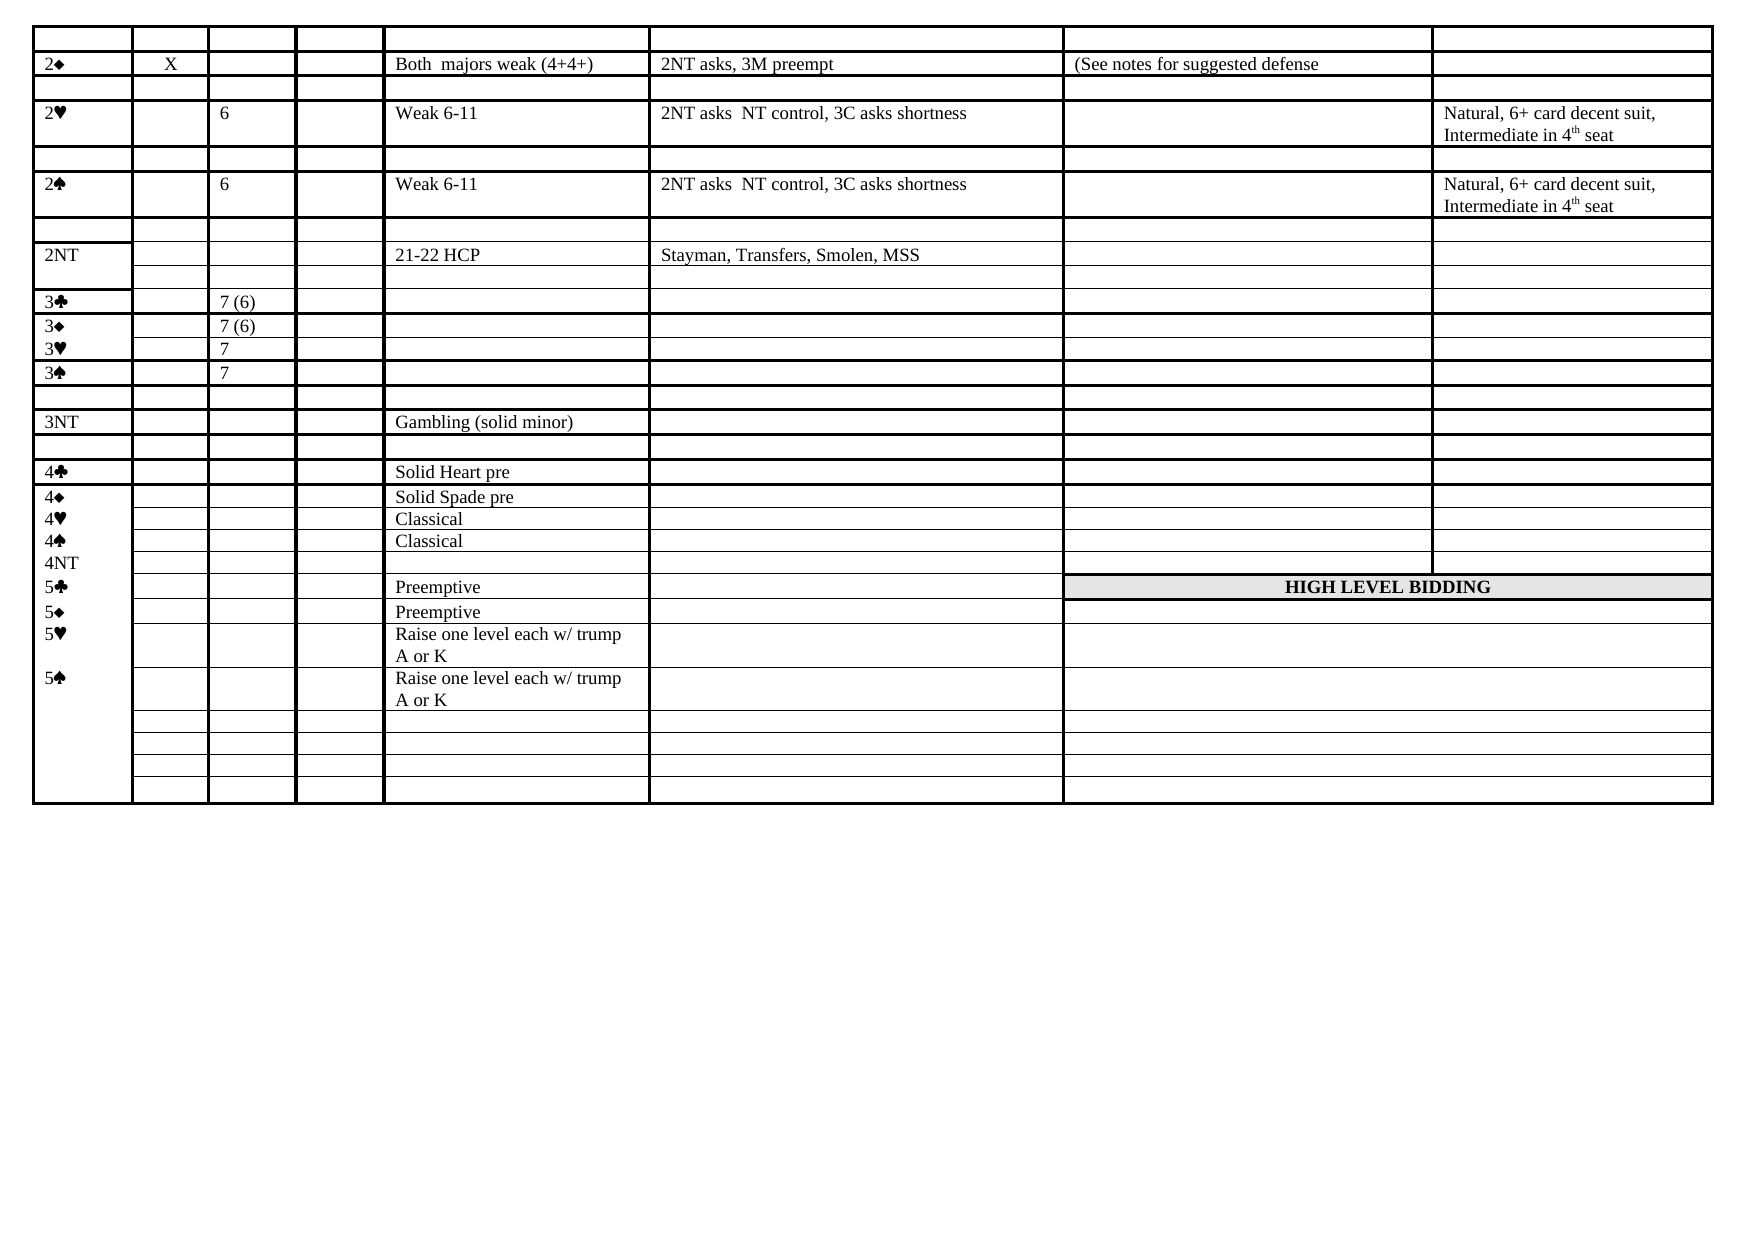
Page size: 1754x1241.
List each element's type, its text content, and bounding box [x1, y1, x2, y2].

table_cell Raise one level each w/ trump A or K [386, 624, 648, 666]
table_cell 2 [35, 53, 131, 74]
table_cell [1065, 289, 1431, 312]
table_cell [210, 552, 294, 573]
table_cell [1065, 338, 1431, 359]
table_cell [651, 461, 1062, 482]
table_cell [1434, 219, 1711, 241]
table_cell [651, 777, 1062, 802]
table_cell [298, 338, 382, 359]
table_cell [298, 102, 382, 145]
table_cell [1065, 219, 1431, 241]
table_cell [1065, 266, 1431, 287]
table_cell [386, 315, 648, 337]
table_cell [134, 552, 207, 573]
table_cell [134, 461, 207, 482]
table_cell 2 [35, 173, 131, 216]
table_cell [298, 599, 382, 623]
table_cell [651, 599, 1062, 623]
table_cell [35, 265, 131, 287]
table_cell [134, 755, 207, 776]
table_cell [1065, 755, 1711, 776]
table_cell [386, 552, 648, 573]
table_cell 4 [35, 529, 131, 551]
table_cell [134, 28, 207, 49]
table_cell [651, 148, 1062, 170]
table_cell 3NT [35, 411, 131, 433]
table_cell [386, 77, 648, 99]
table_cell [386, 755, 648, 776]
table_cell [298, 461, 382, 482]
table_cell [1434, 508, 1711, 529]
table_cell [1065, 436, 1431, 458]
table_cell 3 [35, 337, 131, 359]
table_cell [1434, 28, 1711, 49]
table_cell Solid Spade pre [386, 486, 648, 507]
table_cell [386, 266, 648, 287]
table_cell Gambling (solid minor) [386, 411, 648, 433]
table_cell [1065, 530, 1431, 551]
table_cell [210, 266, 294, 287]
table_cell [298, 219, 382, 241]
table_cell Stayman, Transfers, Smolen, MSS [651, 242, 1062, 265]
table_cell [1434, 242, 1711, 265]
table_cell [651, 624, 1062, 666]
table_cell Both majors weak (4+4+) [386, 53, 648, 74]
table_cell 2NT [35, 244, 131, 265]
table_cell [298, 486, 382, 507]
table_cell [1065, 601, 1711, 623]
table_cell [386, 436, 648, 458]
table_cell [134, 733, 207, 754]
table_cell Natural, 6+ card decent suit, Intermediate in 4th seat [1434, 102, 1711, 145]
table_cell [134, 219, 207, 241]
table_cell [1065, 362, 1431, 384]
table_cell [298, 28, 382, 49]
table_cell HIGH LEVEL BIDDING [1065, 576, 1711, 598]
table_cell [134, 599, 207, 623]
table_cell [1434, 266, 1711, 287]
table_cell [386, 289, 648, 312]
table_cell [651, 755, 1062, 776]
table_cell Preemptive [386, 574, 648, 598]
table_cell [298, 289, 382, 312]
table_cell [298, 242, 382, 265]
table_cell Solid Heart pre [386, 461, 648, 482]
table_cell [298, 315, 382, 337]
table_cell 7 (6) [210, 289, 294, 312]
table_cell [386, 148, 648, 170]
table_cell 4 [35, 486, 131, 507]
table_cell [210, 668, 294, 710]
table_cell [298, 266, 382, 287]
table_cell [134, 508, 207, 529]
table_cell [210, 777, 294, 802]
table_cell X [134, 53, 207, 74]
table_cell Preemptive [386, 599, 648, 623]
table_cell 6 [210, 173, 294, 216]
table_cell [1434, 289, 1711, 312]
table_cell (See notes for suggested defense [1065, 53, 1431, 74]
table_cell [386, 219, 648, 241]
table_cell 5 [35, 666, 131, 710]
table_cell [1434, 53, 1711, 74]
table_cell Raise one level each w/ trump A or K [386, 668, 648, 710]
table_cell [651, 733, 1062, 754]
table_cell [134, 338, 207, 359]
table_cell [386, 28, 648, 49]
table_cell [134, 668, 207, 710]
table_cell [210, 711, 294, 732]
table_cell [210, 574, 294, 598]
table_cell [298, 387, 382, 408]
table_cell [134, 411, 207, 433]
table_cell [386, 338, 648, 359]
table_cell [210, 28, 294, 49]
table_cell [134, 102, 207, 145]
table_cell [651, 289, 1062, 312]
table_cell [1065, 28, 1431, 49]
table_cell [651, 387, 1062, 408]
table_cell [651, 362, 1062, 384]
table_cell 5 [35, 573, 131, 598]
table_cell [134, 289, 207, 312]
table_cell [386, 711, 648, 732]
table_cell [1434, 486, 1711, 507]
table_cell [651, 315, 1062, 337]
table_cell [651, 77, 1062, 99]
table_cell [134, 266, 207, 287]
table_cell [1065, 102, 1431, 145]
table_cell [298, 173, 382, 216]
table_cell [210, 148, 294, 170]
table_cell 5 [35, 598, 131, 623]
table_cell [35, 732, 131, 754]
table_cell [298, 624, 382, 666]
table_cell [1434, 552, 1711, 573]
table_cell [210, 219, 294, 241]
table_cell 4 [35, 461, 131, 482]
table_cell [1434, 315, 1711, 337]
table_cell 2NT asks NT control, 3C asks shortness [651, 102, 1062, 145]
table_cell [1065, 173, 1431, 216]
table_cell [35, 436, 131, 458]
table_cell Classical [386, 530, 648, 551]
table_cell [1065, 148, 1431, 170]
table_cell [386, 362, 648, 384]
table_cell [134, 574, 207, 598]
table_cell [651, 711, 1062, 732]
table_cell [1434, 338, 1711, 359]
table_cell [35, 387, 131, 408]
table_cell [298, 77, 382, 99]
table_cell [210, 508, 294, 529]
table_cell 2NT asks, 3M preempt [651, 53, 1062, 74]
table_cell [35, 710, 131, 732]
table_cell [134, 436, 207, 458]
table_cell [1434, 148, 1711, 170]
table_cell [298, 711, 382, 732]
table_cell [1065, 711, 1711, 732]
table_cell [210, 599, 294, 623]
table_cell [298, 53, 382, 74]
table_cell 7 [210, 362, 294, 384]
table_cell [1434, 77, 1711, 99]
table_cell [134, 173, 207, 216]
table_cell [1065, 411, 1431, 433]
table_cell [134, 530, 207, 551]
table_cell [1434, 411, 1711, 433]
table_cell 4 [35, 507, 131, 529]
table_cell [210, 624, 294, 666]
table_cell [298, 148, 382, 170]
table_cell [210, 530, 294, 551]
table_cell 2NT asks NT control, 3C asks shortness [651, 173, 1062, 216]
table_cell [1065, 552, 1431, 573]
table_cell [35, 148, 131, 170]
table_cell [210, 242, 294, 265]
table_cell [1065, 508, 1431, 529]
table_cell [651, 436, 1062, 458]
table_cell [298, 777, 382, 802]
table_cell [651, 411, 1062, 433]
table_cell [35, 77, 131, 99]
table_cell [1065, 461, 1431, 482]
table_cell [298, 668, 382, 710]
table_cell Weak 6-11 [386, 173, 648, 216]
table_cell [134, 777, 207, 802]
table_cell [210, 436, 294, 458]
table_cell [651, 219, 1062, 241]
table_cell [1065, 777, 1711, 802]
table_cell [298, 411, 382, 433]
table_cell 6 [210, 102, 294, 145]
table_cell [1065, 733, 1711, 754]
table_cell 7 [210, 338, 294, 359]
table_cell [35, 754, 131, 776]
table_cell [298, 574, 382, 598]
table_cell [134, 624, 207, 666]
table_cell [210, 486, 294, 507]
table_cell [1065, 668, 1711, 710]
table_cell [210, 411, 294, 433]
table_cell [210, 77, 294, 99]
table_cell [1065, 387, 1431, 408]
table_cell [651, 486, 1062, 507]
table_cell [1434, 387, 1711, 408]
table_cell [651, 552, 1062, 573]
table_cell [35, 776, 131, 802]
table_cell [35, 28, 131, 49]
table_cell [134, 315, 207, 337]
table_cell [35, 219, 131, 241]
table_cell [651, 28, 1062, 49]
table_cell [386, 777, 648, 802]
table_cell [651, 266, 1062, 287]
table_cell 4NT [35, 551, 131, 573]
table_cell Classical [386, 508, 648, 529]
table_cell [134, 77, 207, 99]
table_cell [386, 387, 648, 408]
table_cell [210, 387, 294, 408]
table_cell [134, 711, 207, 732]
table_cell [134, 387, 207, 408]
table_cell [298, 552, 382, 573]
table_cell [298, 436, 382, 458]
table_cell [1065, 315, 1431, 337]
table_cell 2 [35, 102, 131, 145]
table_cell [134, 362, 207, 384]
table_cell 7 (6) [210, 315, 294, 337]
table_cell [298, 362, 382, 384]
table_cell [1434, 436, 1711, 458]
table_cell [1434, 362, 1711, 384]
table_cell [210, 53, 294, 74]
table_cell [210, 733, 294, 754]
table_cell [1065, 486, 1431, 507]
table_cell 3 [35, 315, 131, 337]
table_cell [1065, 77, 1431, 99]
table_cell [386, 733, 648, 754]
table_cell [134, 242, 207, 265]
table_cell [651, 338, 1062, 359]
table_cell [298, 508, 382, 529]
table_cell [298, 530, 382, 551]
table_cell [651, 530, 1062, 551]
table_cell 3 [35, 362, 131, 384]
table_cell [651, 508, 1062, 529]
table_cell [210, 461, 294, 482]
table_cell 3 [35, 291, 131, 312]
table_cell [651, 574, 1062, 598]
table_cell [210, 755, 294, 776]
table_cell [298, 733, 382, 754]
table_cell 21-22 HCP [386, 242, 648, 265]
table_cell [298, 755, 382, 776]
table_cell Natural, 6+ card decent suit, Intermediate in 4th seat [1434, 173, 1711, 216]
table_cell Weak 6-11 [386, 102, 648, 145]
table_cell [134, 148, 207, 170]
table_cell [1434, 530, 1711, 551]
table_cell [651, 668, 1062, 710]
table_cell [1065, 624, 1711, 666]
table_cell [134, 486, 207, 507]
table_cell [1065, 242, 1431, 265]
table_cell 5 [35, 623, 131, 666]
table_cell [1434, 461, 1711, 482]
